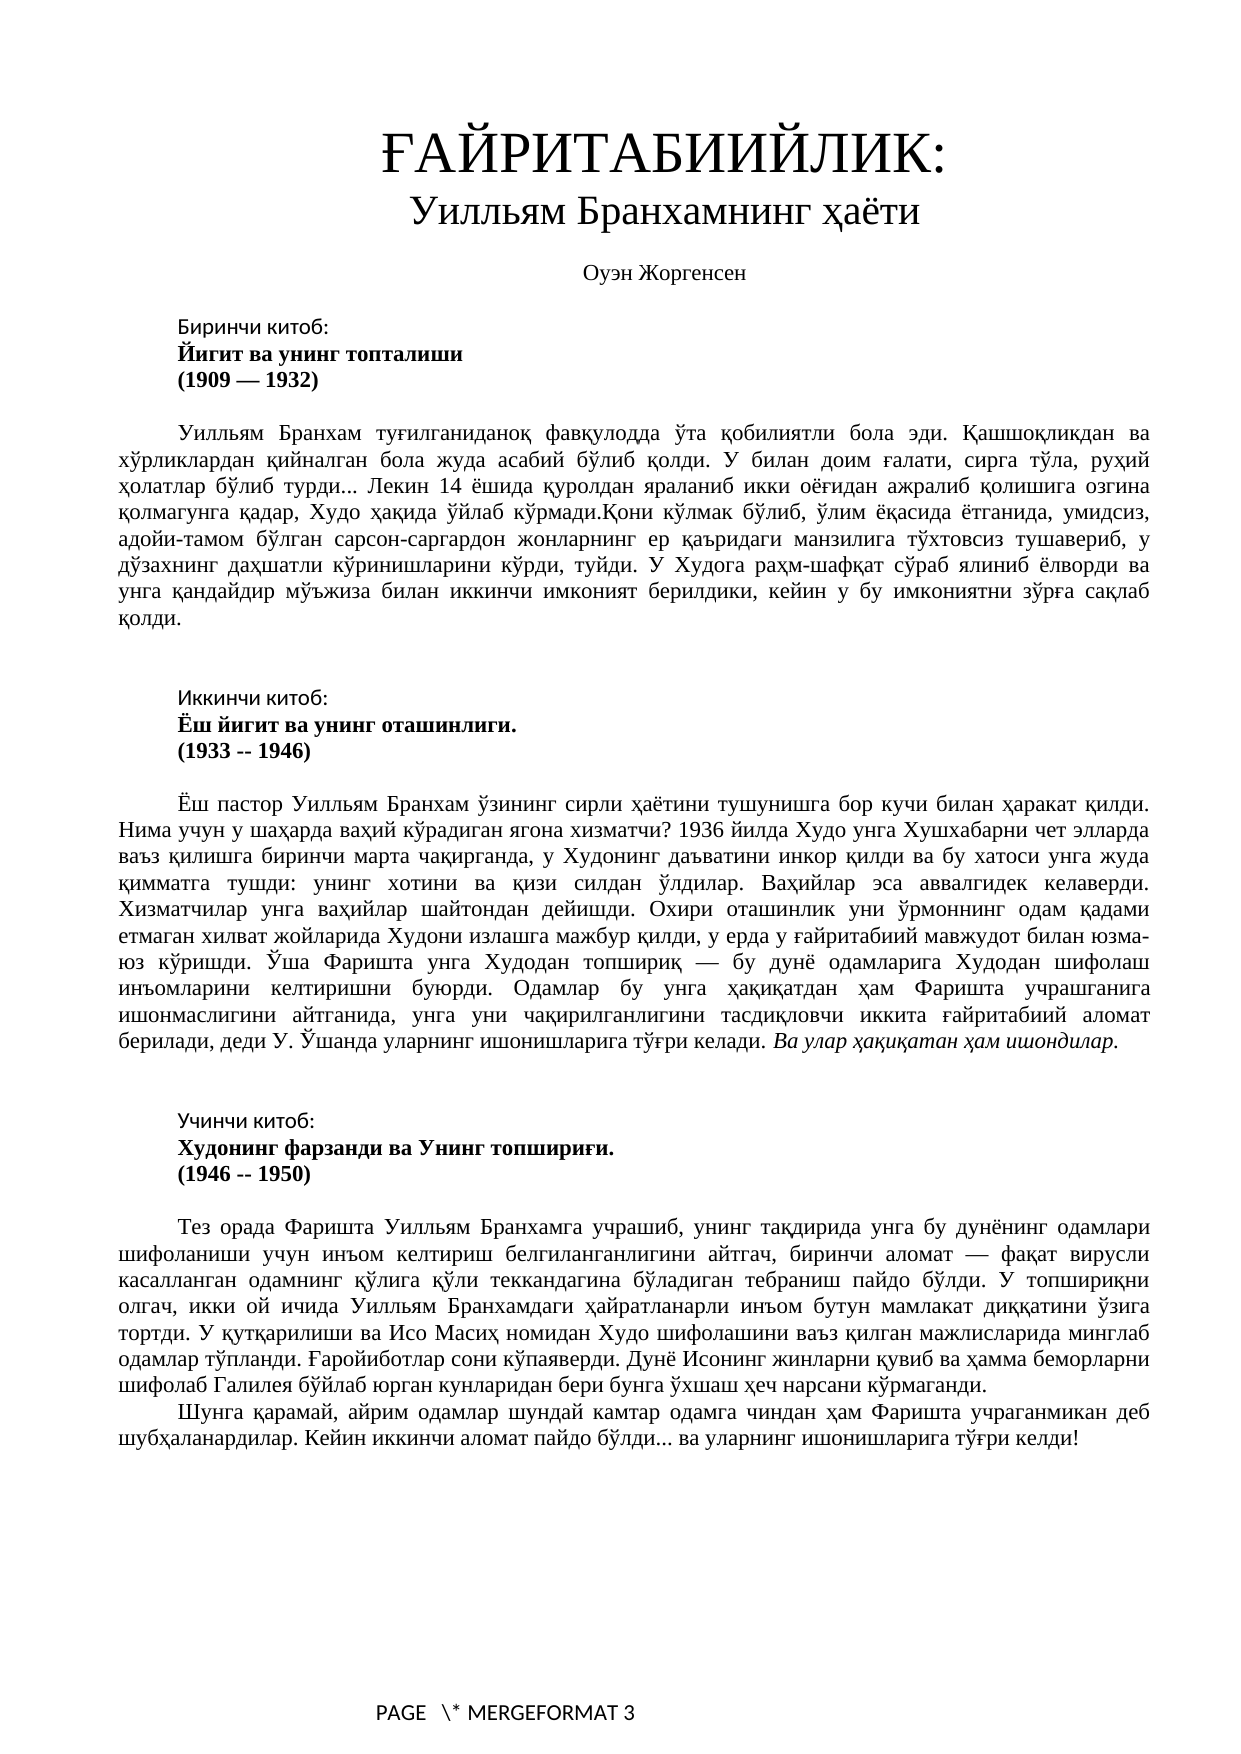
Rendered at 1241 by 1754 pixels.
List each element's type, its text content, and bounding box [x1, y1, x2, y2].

text Ёш йигит ва унинг оташинлиги. [118, 711, 1152, 737]
text (1933 -- 1946) [118, 737, 1152, 763]
text Биринчи китоб: [118, 312, 1152, 340]
text Ёш пастор Уилльям Бранхам ўзининг сирли ҳаётини тушунишга бор кучи билан ҳаракат қилди. Нима учун у шаҳарда ваҳий кўрадиган ягона хизматчи? 1936 йилда Худо унга Хушхабарни чет элларда ваъз қилишга биринчи марта чақирганда, у Худонинг даъватини инкор қилди ва бу хатоси унга жуда қимматга тушди: унинг хотини ва қизи силдан ўлдилар. Ваҳийлар эса аввалгидек келаверди. Хизматчилар унга ваҳийлар шайтондан дейишди. Охири оташинлик уни ўрмоннинг одам қадами етмаган хилват жойларида Худони излашга мажбур қилди, у ерда у ғайритабиий мавжудот билан юзма-юз кўришди. Ўша Фаришта унга Худодан топшириқ — бу дунё одамларига Худодан шифолаш инъомларини келтиришни буюрди. Одамлар бу унга ҳақиқатдан ҳам Фаришта учрашганига ишонмаслигини айтганида, унга уни чақирилганлигини тасдиқловчи иккита ғайритабиий аломат берилади, деди У. Ўшанда уларнинг ишонишларига тўғри келади. Ва улар ҳақиқатан ҳам ишондилар. [118, 790, 1152, 1053]
text Шунга қарамай, айрим одамлар шундай камтар одамга чиндан ҳам Фаришта учраганмикан деб шубҳаланардилар. Кейин иккинчи аломат пайдо бўлди... ва уларнинг ишонишларига тўғри келди! [118, 1398, 1152, 1450]
text Оуэн Жоргенсен [118, 259, 1152, 286]
text Уилльям Бранхам туғилганиданоқ фавқулодда ўта қобилиятли бола эди. Қашшоқликдан ва хўрликлардан қийналган бола жуда асабий бўлиб қолди. У билан доим ғалати, сирга тўла, руҳий ҳолатлар бўлиб турди... Лекин 14 ёшида қуролдан яраланиб икки оёғидан ажралиб қолишига озгина қолмагунга қадар, Худо ҳақида ўйлаб кўрмади.Қони кўлмак бўлиб, ўлим ёқасида ётганида, умидсиз, адойи-тамом бўлган сарсон-саргардон жонларнинг ер қаъридаги манзилига тўхтовсиз тушавериб, у дўзахнинг даҳшатли кўринишларини кўрди, туйди. У Худога раҳм-шафқат сўраб ялиниб ёлворди ва унга қандайдир мўъжиза билан иккинчи имконият берилдики, кейин у бу имкониятни зўрға сақлаб қолди. [118, 419, 1152, 630]
text (1909 — 1932) [118, 367, 1152, 393]
text Тез орада Фаришта Уилльям Бранхамга учрашиб, унинг тақдирида унга бу дунёнинг одамлари шифоланиши учун инъом келтириш белгиланганлигини айтгач, биринчи аломат — фақат вирусли касалланган одамнинг қўлига қўли теккандагина бўладиган тебраниш пайдо бўлди. У топшириқни олгач, икки ой ичида Уилльям Бранхамдаги ҳайратланарли инъом бутун мамлакат диққатини ўзига тортди. У қутқарилиши ва Исо Масиҳ номидан Худо шифолашини ваъз қилган мажлисларида минглаб одамлар тўпланди. Ғаройиботлар сони кўпаяверди. Дунё Исонинг жинларни қувиб ва ҳамма беморларни шифолаб Галилея бўйлаб юрган кунларидан бери бунга ўхшаш ҳеч нарсани кўрмаганди. [118, 1213, 1152, 1398]
text ҒАЙРИТАБИИЙЛИК: [118, 118, 1152, 185]
text Учинчи китоб: [118, 1106, 1152, 1134]
text Йигит ва унинг топталиши [118, 340, 1152, 367]
text Иккинчи китоб: [118, 683, 1152, 711]
text Худонинг фарзанди ва Унинг топшириғи. [118, 1134, 1152, 1161]
text (1946 -- 1950) [118, 1161, 1152, 1187]
text Уилльям Бранхамнинг ҳаёти [118, 185, 1152, 233]
